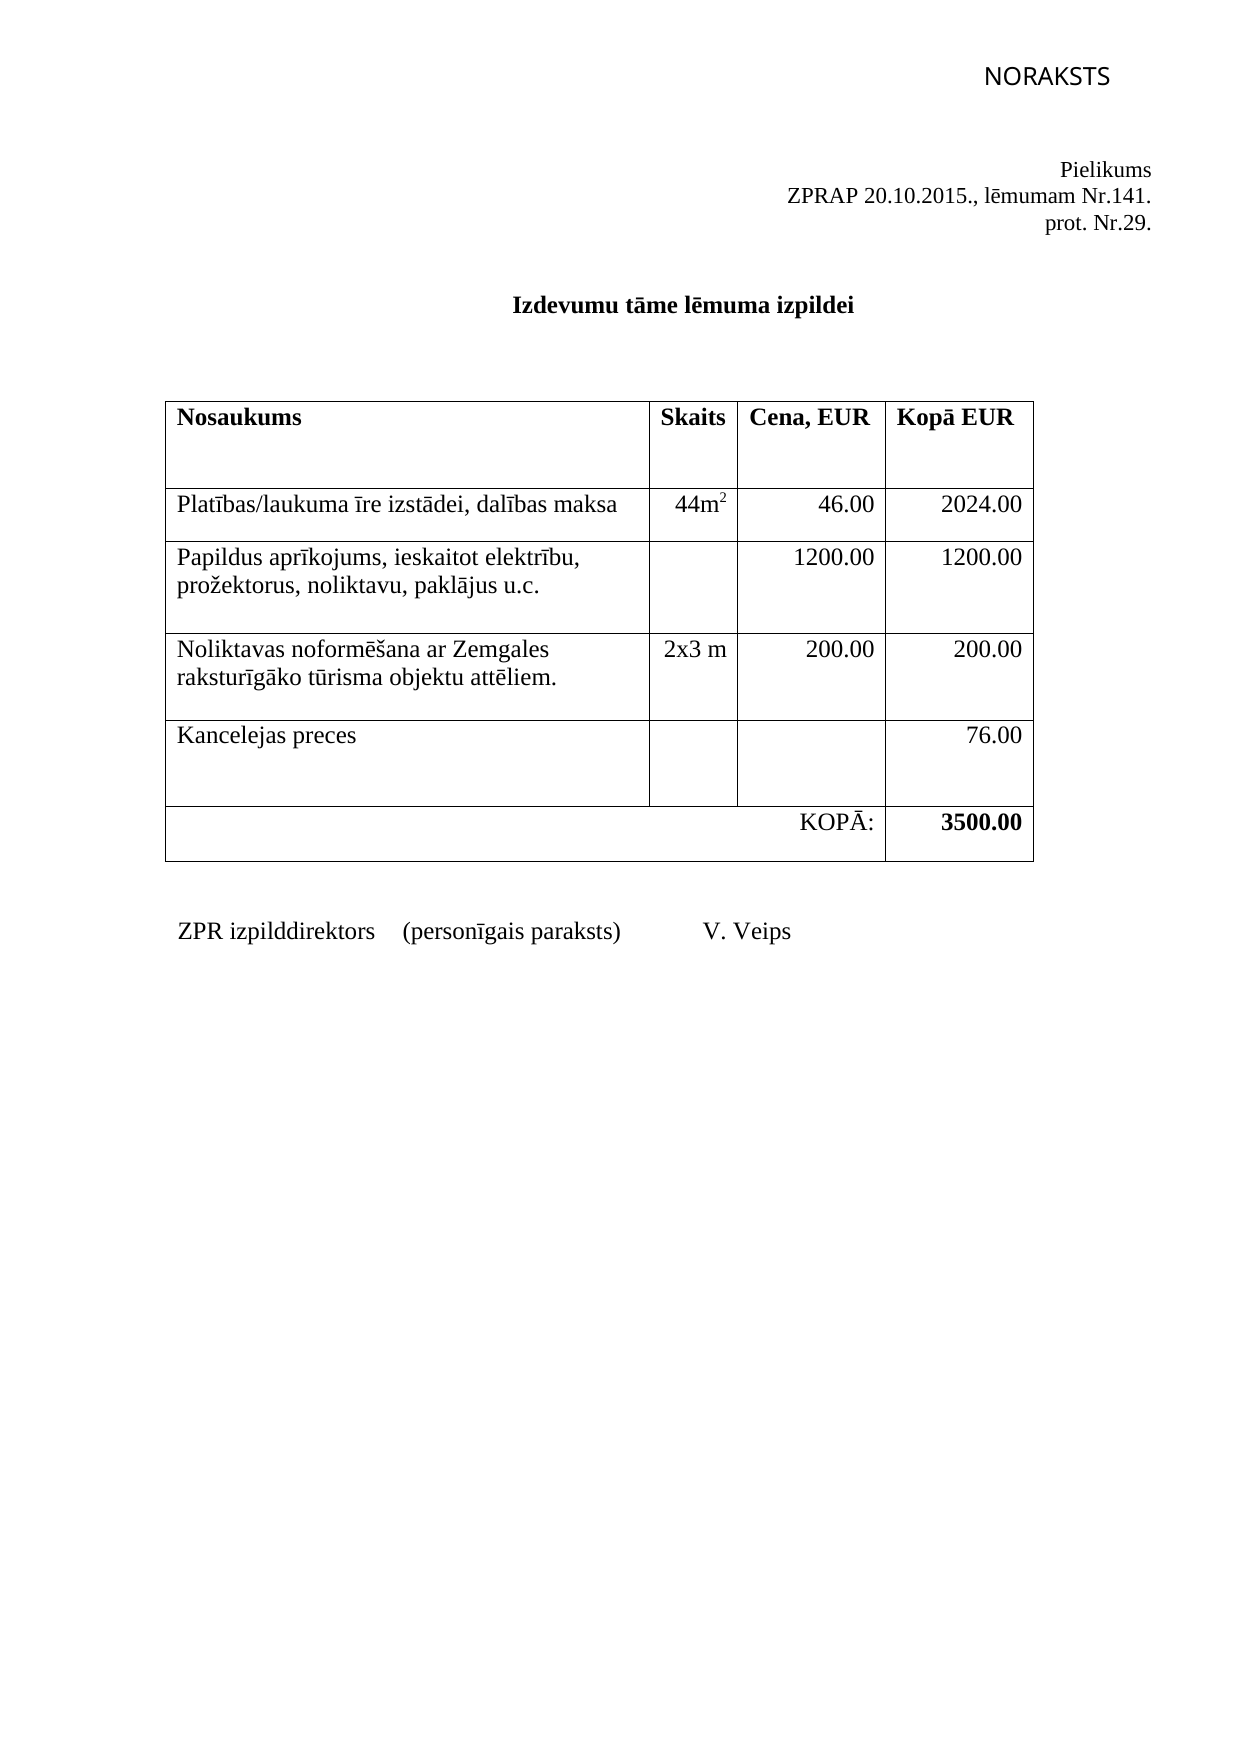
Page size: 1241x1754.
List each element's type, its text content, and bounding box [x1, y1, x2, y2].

table_header Cena, EUR [738, 402, 885, 488]
text Izdevumu tāme lēmuma izpildei [177, 290, 1152, 319]
table_cell Papildus aprīkojums, ieskaitot elektrību, prožektorus, noliktavu, paklājus u.c. [166, 542, 649, 633]
table_cell 2024.00 [886, 489, 1033, 541]
table_cell Platības/laukuma īre izstādei, dalības maksa [166, 489, 649, 541]
table_cell 200.00 [738, 634, 885, 719]
table_cell Kancelejas preces [166, 721, 649, 806]
table_cell 1200.00 [738, 542, 885, 633]
table_cell 3500.00 [886, 807, 1033, 861]
table_header Kopā EUR [886, 402, 1033, 488]
table_cell 1200.00 [886, 542, 1033, 633]
table_cell [650, 542, 737, 633]
table_cell [650, 721, 737, 806]
text ZPR izpilddirektors (personīgais paraksts) V. Veips [177, 916, 1152, 945]
table_cell 76.00 [886, 721, 1033, 806]
text ZPRAP 20.10.2015., lēmumam Nr.141. [177, 182, 1152, 209]
table_header Skaits [650, 402, 737, 488]
text prot. Nr.29. [177, 209, 1152, 235]
table_cell [738, 721, 885, 806]
table_cell 2x3 m [650, 634, 737, 719]
table_header Nosaukums [166, 402, 649, 488]
table_cell 46.00 [738, 489, 885, 541]
table_cell KOPĀ: [166, 807, 885, 861]
table_cell 44m2 [650, 489, 737, 541]
text Pielikums [177, 156, 1152, 182]
table_cell 200.00 [886, 634, 1033, 719]
table_cell Noliktavas noformēšana ar Zemgales raksturīgāko tūrisma objektu attēliem. [166, 634, 649, 719]
